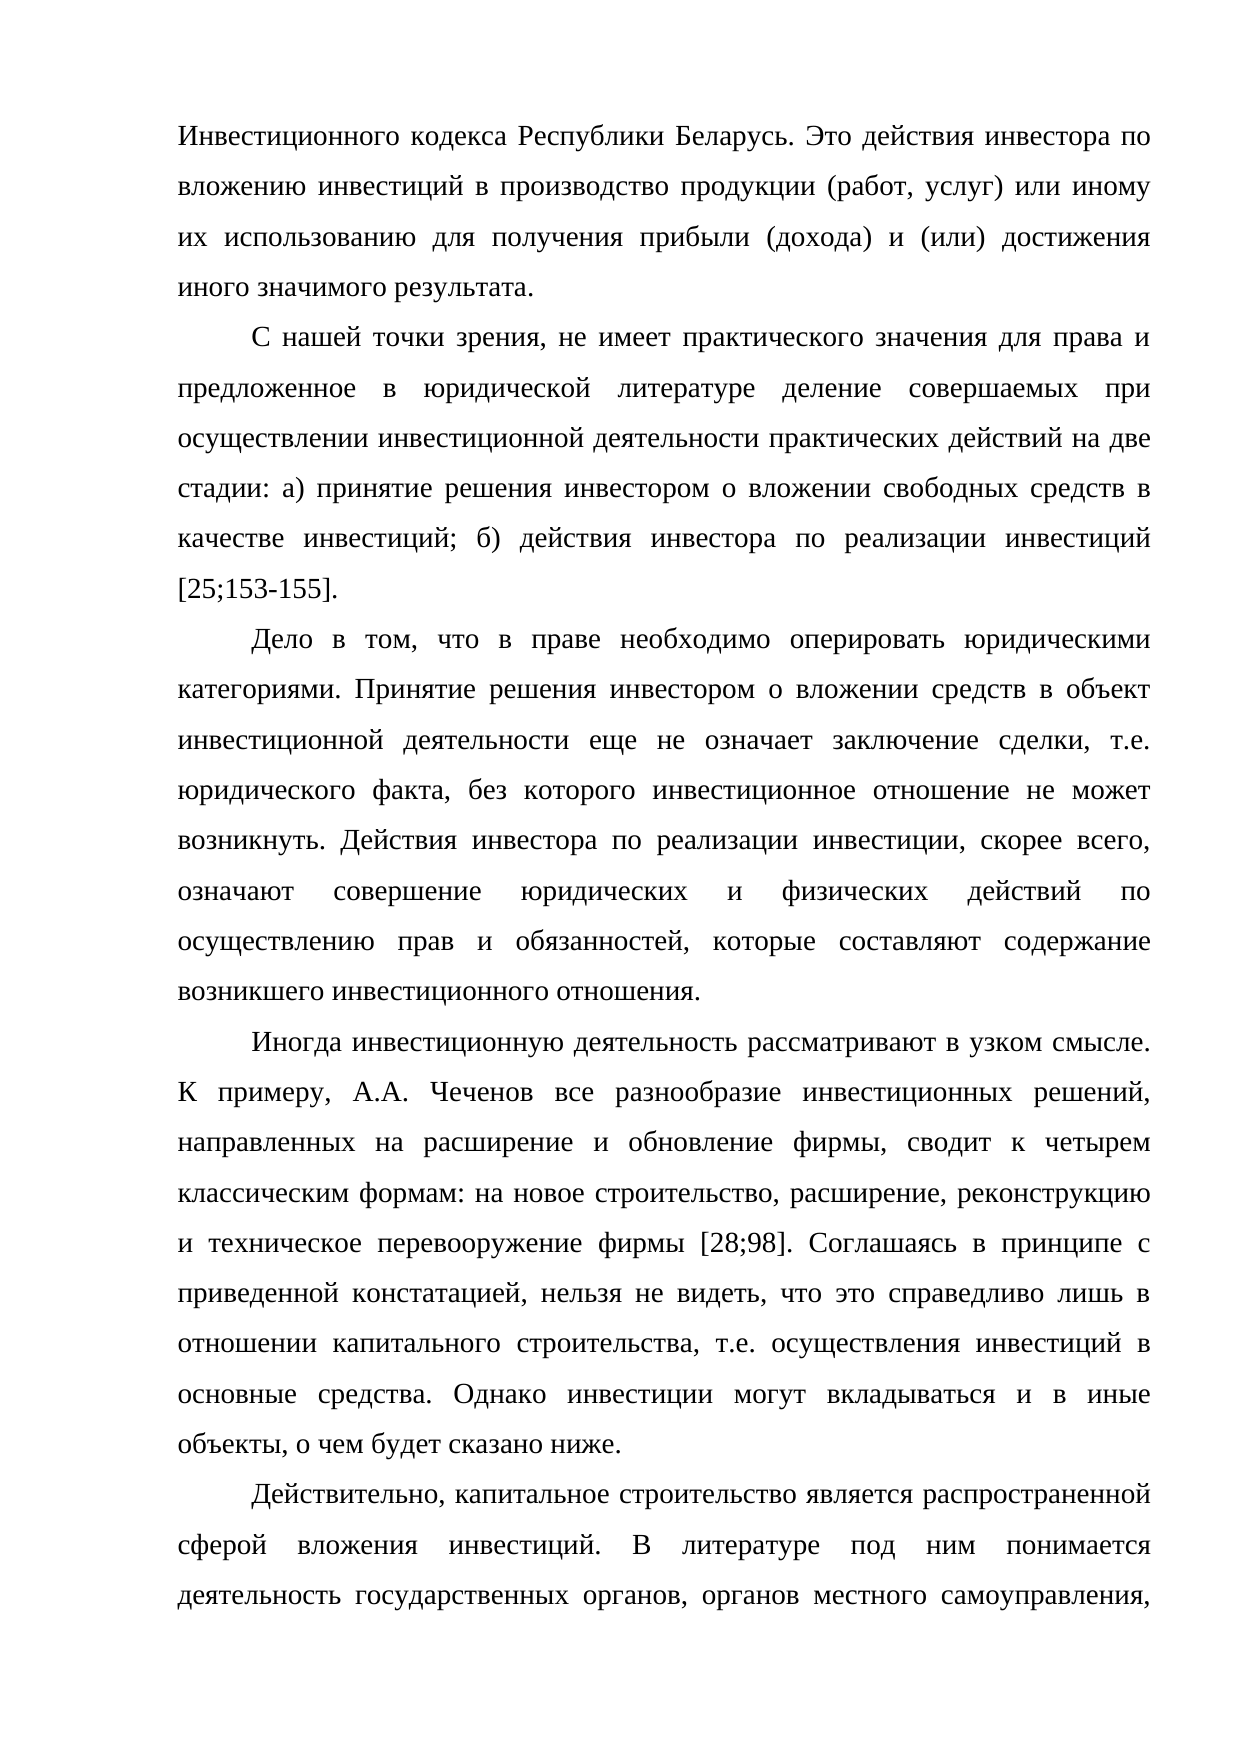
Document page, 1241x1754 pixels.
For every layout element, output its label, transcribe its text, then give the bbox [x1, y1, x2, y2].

text Иногда инвестиционную деятельность рассматривают в узком смысле. К примеру, А.А. Чеченов все разнообразие инвестиционных решений, направленных на расширение и обновление фирмы, сводит к четырем классическим формам: на новое строительство, расширение, реконструкцию и техническое перевооружение фирмы [28;98]. Соглашаясь в принципе с приведенной констатацией, нельзя не видеть, что это справедливо лишь в отношении капитального строительства, т.е. осуществления инвестиций в основные средства. Однако инвестиции могут вкладываться и в иные объекты, о чем будет сказано ниже. [177, 1024, 1152, 1460]
text Дело в том, что в праве необходимо оперировать юридическими категориями. Принятие решения инвестором о вложении средств в объект инвестиционной деятельности еще не означает заключение сделки, т.е. юридического факта, без которого инвестиционное отношение не может возникнуть. Действия инвестора по реализации инвестиции, скорее всего, означают совершение юридических и физических действий по осуществлению прав и обязанностей, которые составляют содержание возникшего инвестиционного отношения. [177, 621, 1152, 1007]
text С нашей точки зрения, не имеет практического значения для права и предложенное в юридической литературе деление совершаемых при осуществлении инвестиционной деятельности практических действий на две стадии: а) принятие решения инвестором о вложении свободных средств в качестве инвестиций; б) действия инвестора по реализации инвестиций [25;153-155]. [177, 319, 1152, 604]
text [177, 118, 1152, 303]
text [177, 1477, 1152, 1611]
